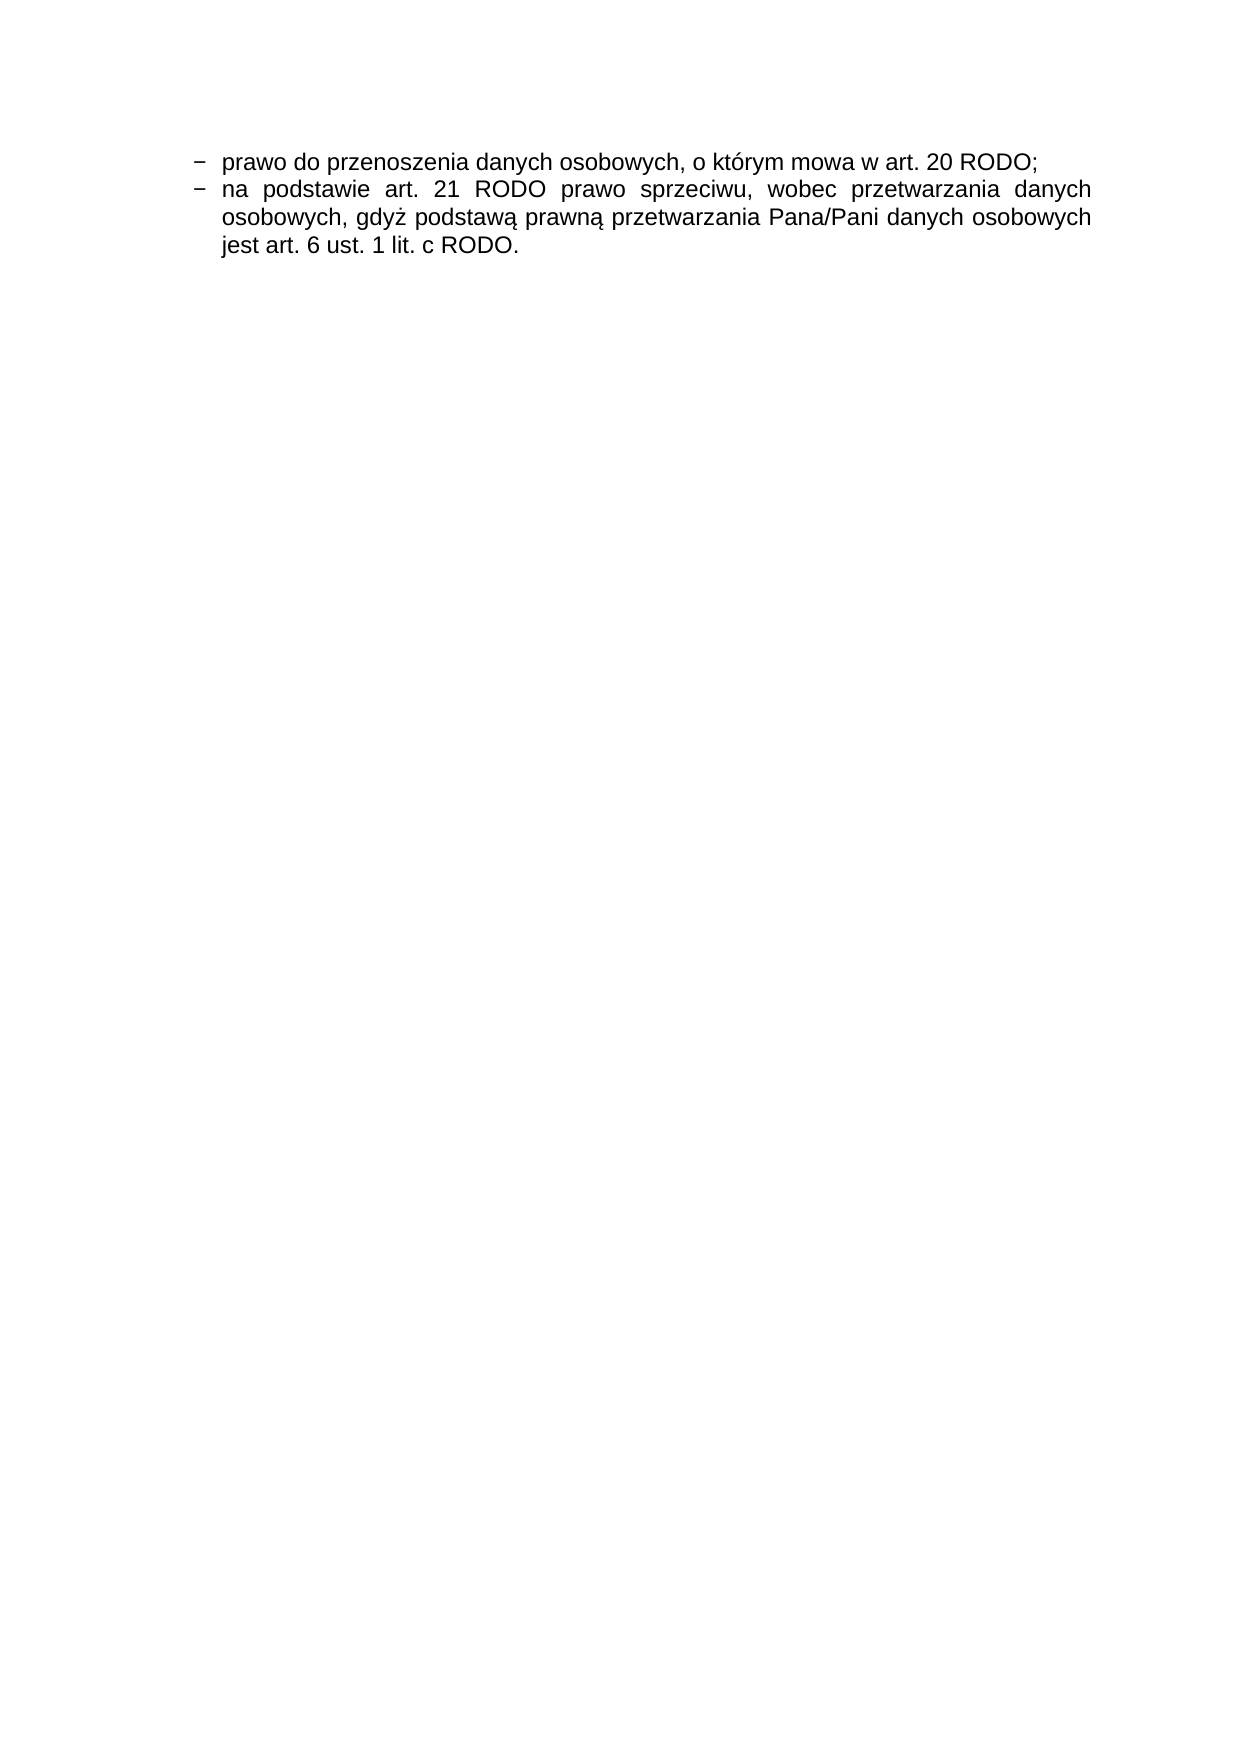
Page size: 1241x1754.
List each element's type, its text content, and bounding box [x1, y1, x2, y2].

list prawo do przenoszenia danych osobowych, o którym mowa w art. 20 RODO; [192, 148, 1092, 175]
list na podstawie art. 21 RODO prawo sprzeciwu, wobec przetwarzania danych osobowych, gdyż podstawą prawną przetwarzania Pana/Pani danych osobowych jest art. 6 ust. 1 lit. c RODO. [192, 175, 1092, 258]
